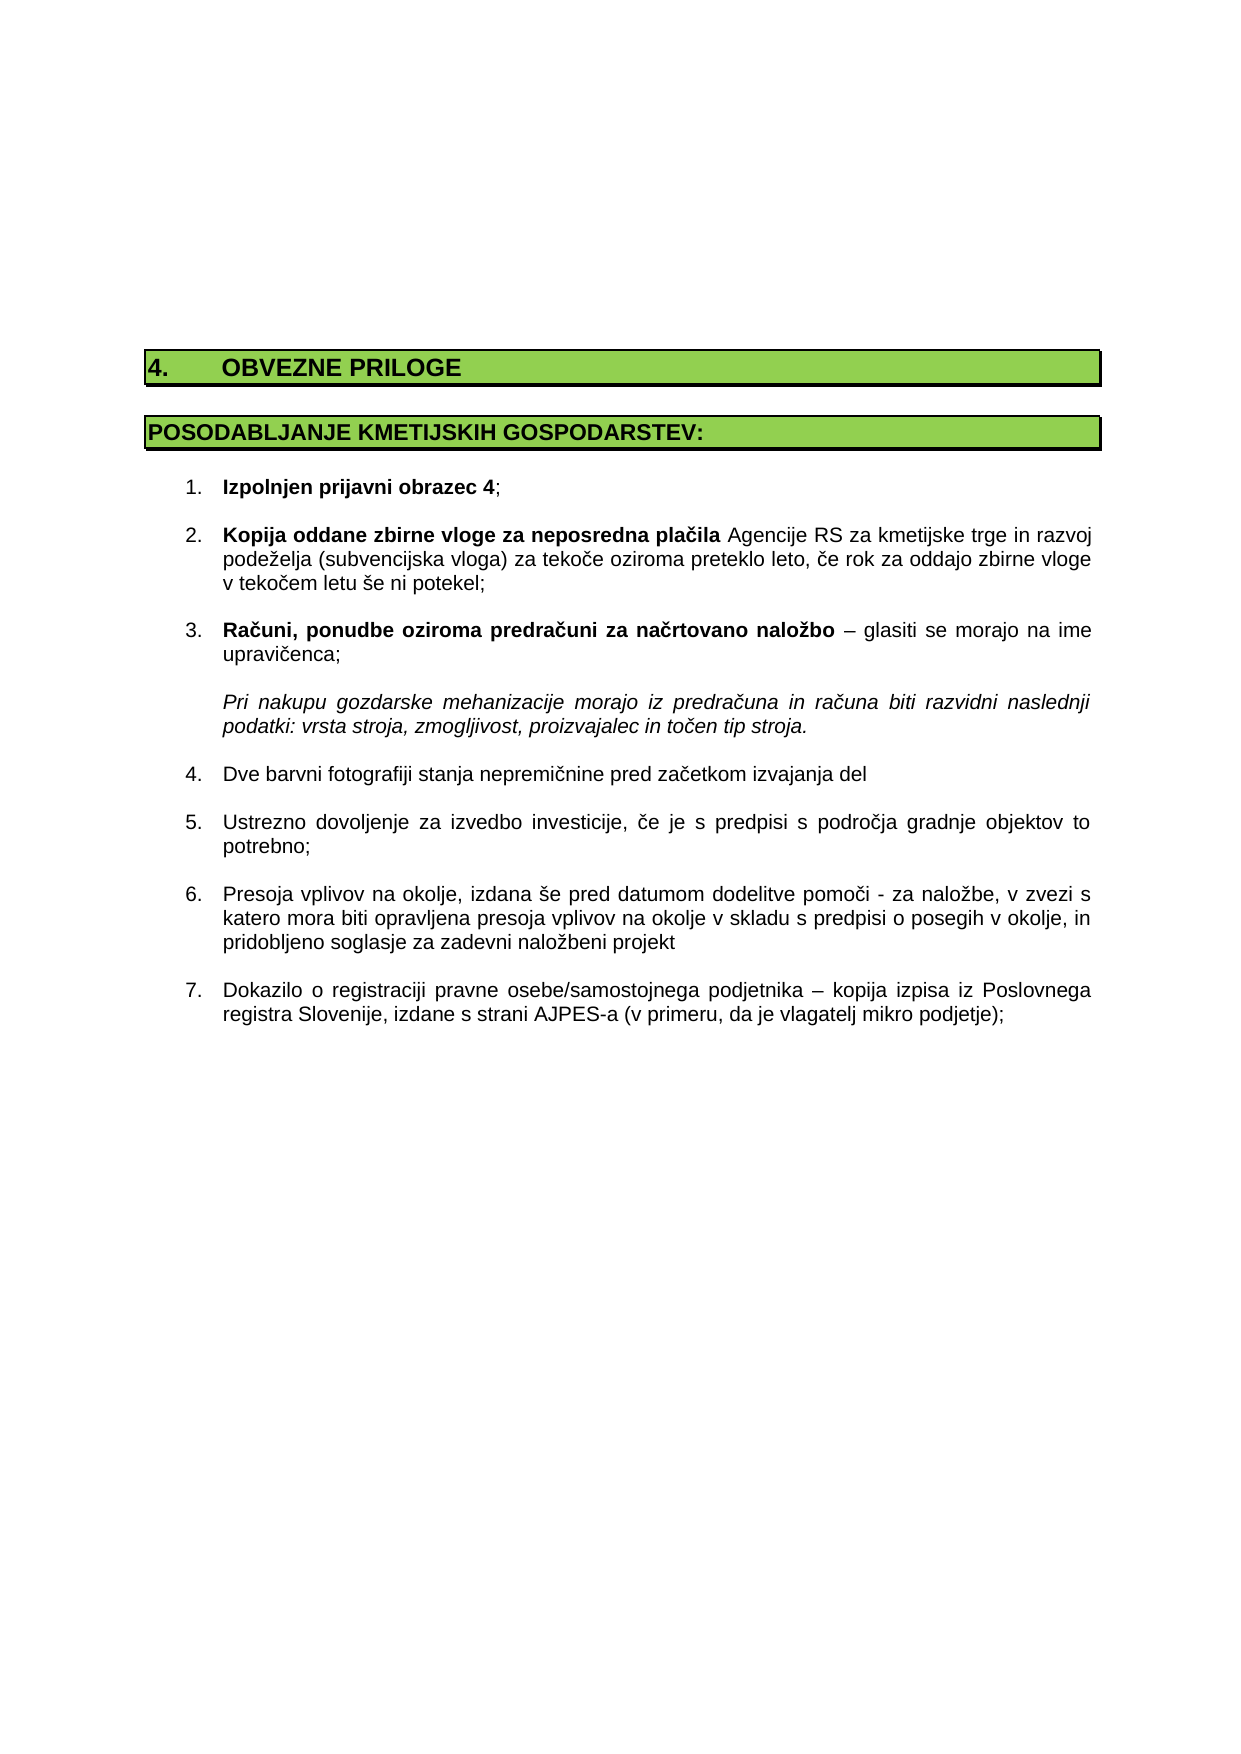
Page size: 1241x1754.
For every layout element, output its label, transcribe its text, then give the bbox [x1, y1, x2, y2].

list Izpolnjen prijavni obrazec 4; [185, 474, 1092, 498]
list Presoja vplivov na okolje, izdana še pred datumom dodelitve pomoči - za naložbe, v zvezi s katero mora biti opravljena presoja vplivov na okolje v skladu s predpisi o posegih v okolje, in pridobljeno soglasje za zadevni naložbeni projekt [185, 882, 1092, 954]
text POSODABLJANJE KMETIJSKIH GOSPODARSTEV: [146, 417, 1099, 447]
list Računi, ponudbe oziroma predračuni za načrtovano naložbo – glasiti se morajo na ime upravičenca; [185, 618, 1092, 666]
list Dve barvni fotografiji stanja nepremičnine pred začetkom izvajanja del [185, 762, 1092, 786]
list OBVEZNE PRILOGE [146, 351, 1099, 383]
list Ustrezno dovoljenje za izvedbo investicije, če je s predpisi s področja gradnje objektov to potrebno; [185, 810, 1092, 858]
list Kopija oddane zbirne vloge za neposredna plačila Agencije RS za kmetijske trge in razvoj podeželja (subvencijska vloga) za tekoče oziroma preteklo leto, če rok za oddajo zbirne vloge v tekočem letu še ni potekel; [185, 522, 1092, 594]
list Dokazilo o registraciji pravne osebe/samostojnega podjetnika – kopija izpisa iz Poslovnega registra Slovenije, izdane s strani AJPES-a (v primeru, da je vlagatelj mikro podjetje); [185, 978, 1092, 1026]
text Pri nakupu gozdarske mehanizacije morajo iz predračuna in računa biti razvidni naslednji podatki: vrsta stroja, zmogljivost, proizvajalec in točen tip stroja. [223, 690, 1092, 738]
